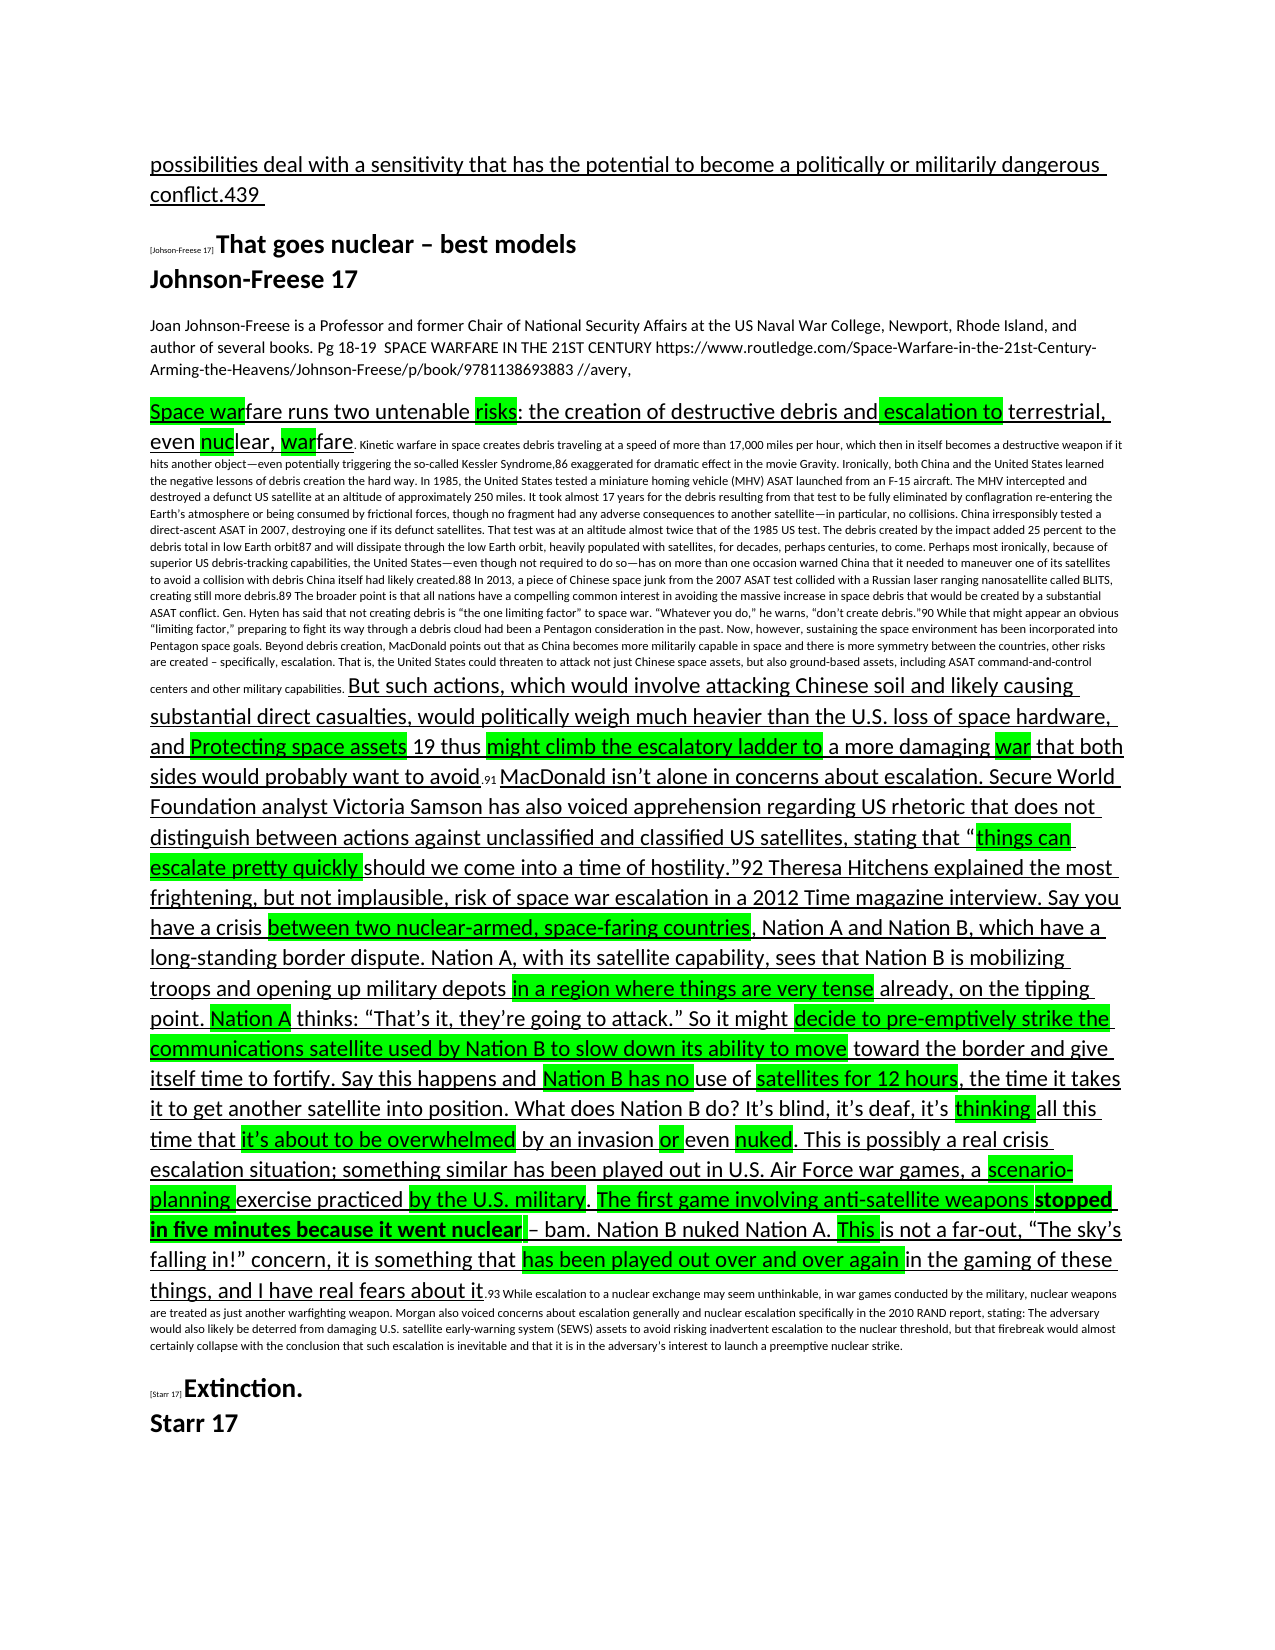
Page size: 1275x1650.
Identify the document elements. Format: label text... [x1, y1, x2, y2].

subtitle [Johson-Freese 17] That goes nuclear – best models [150, 227, 1125, 260]
text Joan Johnson-Freese is a Professor and former Chair of National Security Affairs at the US Naval War College, Newport, Rhode Island, and author of several books. Pg 18-19 SPACE WARFARE IN THE 21ST CENTURY https://www.routledge.com/Space-Warfare-in-the-21st-Century-Arming-the-Heavens/Johnson-Freese/p/book/9781138693883 //avery, [150, 315, 1125, 379]
subtitle [Starr 17] Extinction. [150, 1371, 1125, 1404]
text Space warfare runs two untenable risks: the creation of destructive debris and escalation to terrestrial, even nuclear, warfare. Kinetic warfare in space creates debris traveling at a speed of more than 17,000 miles per hour, which then in itself becomes a destructive weapon if it hits another object—even potentially triggering the so-called Kessler Syndrome,86 exaggerated for dramatic effect in the movie Gravity. Ironically, both China and the United States learned the negative lessons of debris creation the hard way. In 1985, the United States tested a miniature homing vehicle (MHV) ASAT launched from an F-15 aircraft. The MHV intercepted and destroyed a defunct US satellite at an altitude of approximately 250 miles. It took almost 17 years for the debris resulting from that test to be fully eliminated by conflagration re-entering the Earth’s atmosphere or being consumed by frictional forces, though no fragment had any adverse consequences to another satellite—in particular, no collisions. China irresponsibly tested a direct-ascent ASAT in 2007, destroying one if its defunct satellites. That test was at an altitude almost twice that of the 1985 US test. The debris created by the impact added 25 percent to the debris total in low Earth orbit87 and will dissipate through the low Earth orbit, heavily populated with satellites, for decades, perhaps centuries, to come. Perhaps most ironically, because of superior US debris-tracking capabilities, the United States—even though not required to do so—has on more than one occasion warned China that it needed to maneuver one of its satellites to avoid a collision with debris China itself had likely created.88 In 2013, a piece of Chinese space junk from the 2007 ASAT test collided with a Russian laser ranging nanosatellite called BLITS, creating still more debris.89 The broader point is that all nations have a compelling common interest in avoiding the massive increase in space debris that would be created by a substantial ASAT conflict. Gen. Hyten has said that not creating debris is “the one limiting factor” to space war. “Whatever you do,” he warns, “don’t create debris.”90 While that might appear an obvious “limiting factor,” preparing to fight its way through a debris cloud had been a Pentagon consideration in the past. Now, however, sustaining the space environment has been incorporated into Pentagon space goals. Beyond debris creation, MacDonald points out that as China becomes more militarily capable in space and there is more symmetry between the countries, other risks are created – specifically, escalation. That is, the United States could threaten to attack not just Chinese space assets, but also ground-based assets, including ASAT command-and-control centers and other military capabilities. But such actions, which would involve attacking Chinese soil and likely causing substantial direct casualties, would politically weigh much heavier than the U.S. loss of space hardware, and Protecting space assets 19 thus might climb the escalatory ladder to a more damaging war that both sides would probably want to avoid.91 MacDonald isn’t alone in concerns about escalation. Secure World Foundation analyst Victoria Samson has also voiced apprehension regarding US rhetoric that does not distinguish between actions against unclassified and classified US satellites, stating that “things can escalate pretty quickly should we come into a time of hostility.”92 Theresa Hitchens explained the most frightening, but not implausible, risk of space war escalation in a 2012 Time magazine interview. Say you have a crisis between two nuclear-armed, space-faring countries, Nation A and Nation B, which have a long-standing border dispute. Nation A, with its satellite capability, sees that Nation B is mobilizing troops and opening up military depots in a region where things are very tense already, on the tipping point. Nation A thinks: “That’s it, they’re going to attack.” So it might decide to pre-emptively strike the communications satellite used by Nation B to slow down its ability to move toward the border and give itself time to fortify. Say this happens and Nation B has no use of satellites for 12 hours, the time it takes it to get another satellite into position. What does Nation B do? It’s blind, it’s deaf, it’s thinking all this time that it’s about to be overwhelmed by an invasion or even nuked. This is possibly a real crisis escalation situation; something similar has been played out in U.S. Air Force war games, a scenario-planning exercise practiced by the U.S. military. The first game involving anti-satellite weapons stopped in five minutes because it went nuclear – bam. Nation B nuked Nation A. This is not a far-out, “The sky’s falling in!” concern, it is something that has been played out over and over again in the gaming of these things, and I have real fears about it.93 While escalation to a nuclear exchange may seem unthinkable, in war games conducted by the military, nuclear weapons are treated as just another warfighting weapon. Morgan also voiced concerns about escalation generally and nuclear escalation specifically in the 2010 RAND report, stating: The adversary would also likely be deterred from damaging U.S. satellite early-warning system (SEWS) assets to avoid risking inadvertent escalation to the nuclear threshold, but that firebreak would almost certainly collapse with the conclusion that such escalation is inevitable and that it is in the adversary’s interest to launch a preemptive nuclear strike. [150, 397, 1125, 1353]
text Johnson-Freese 17 [150, 263, 1125, 296]
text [150, 150, 1125, 208]
text Starr 17 [150, 1407, 1125, 1440]
